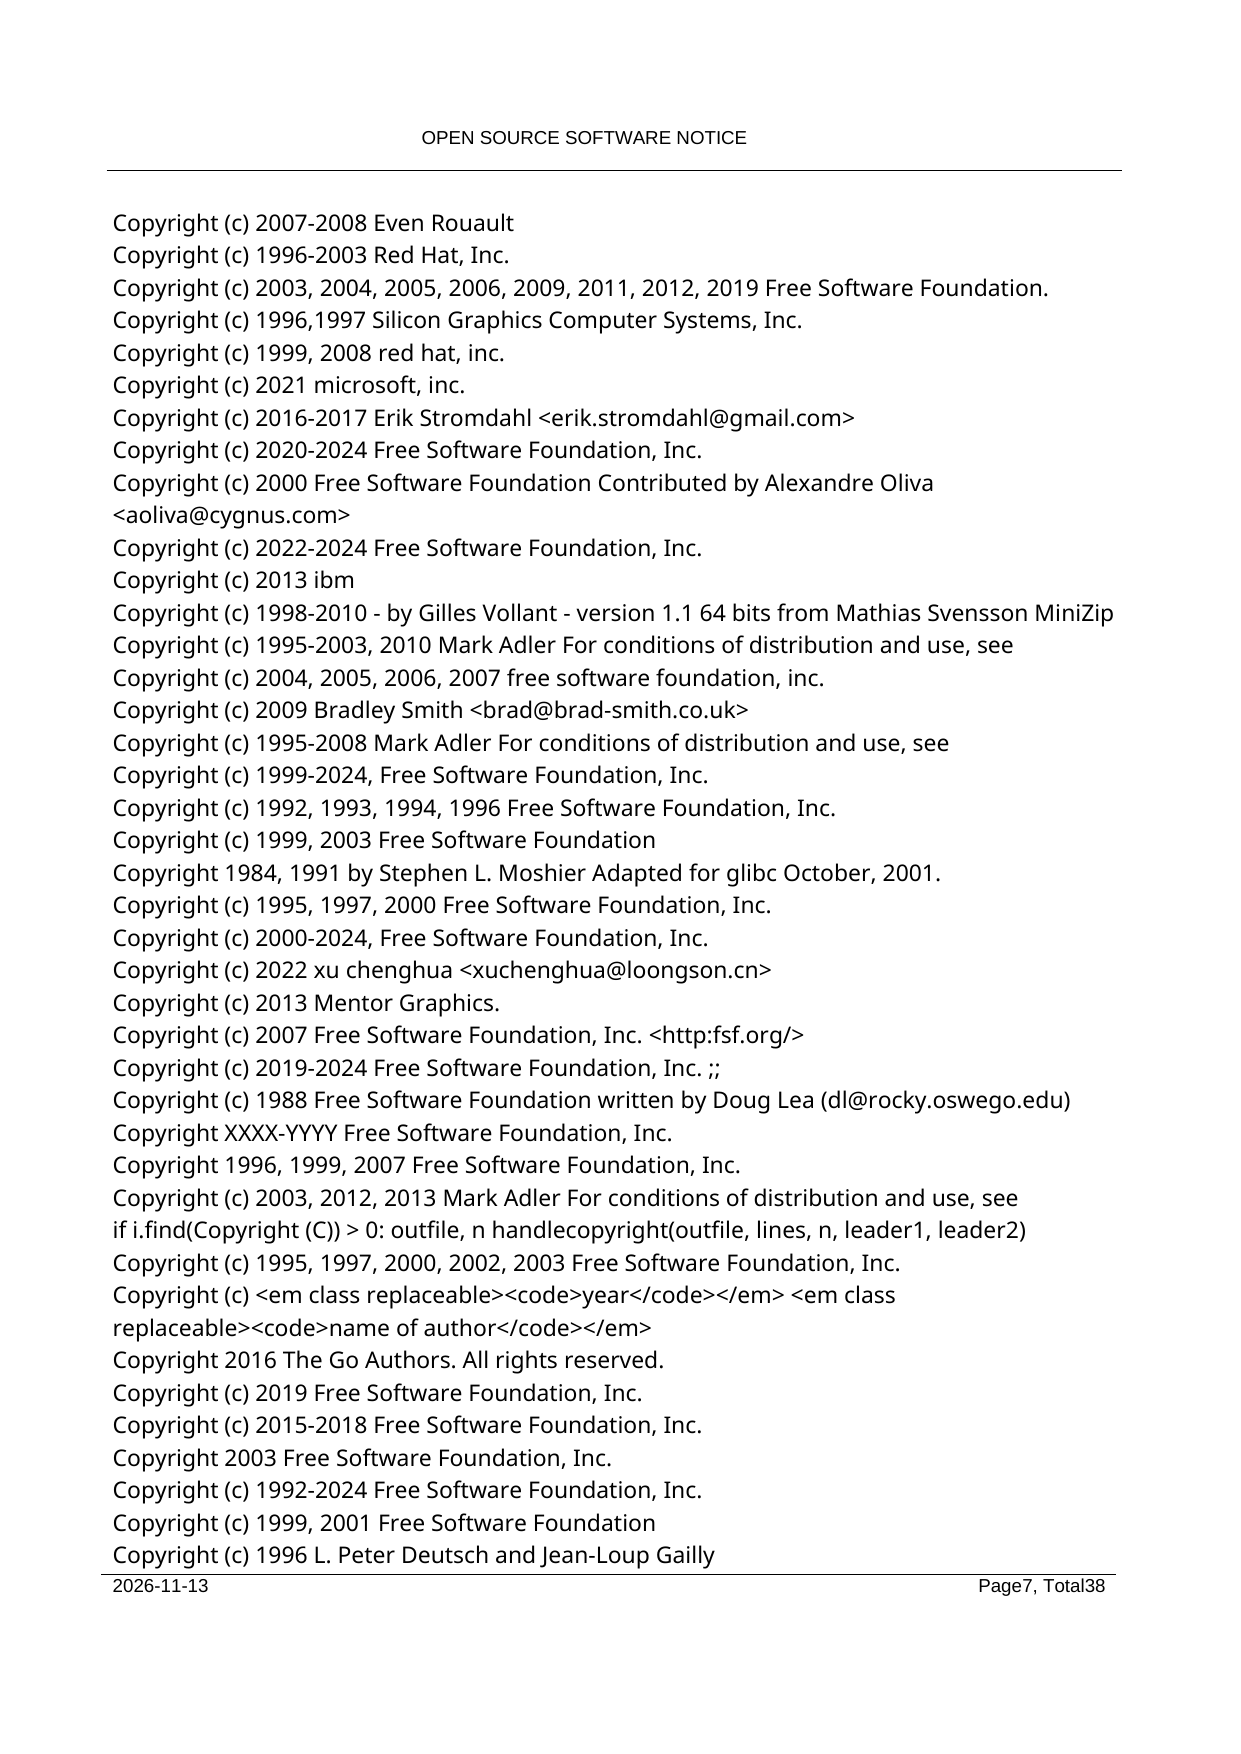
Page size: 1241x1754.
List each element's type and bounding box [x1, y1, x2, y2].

text [112, 206, 1128, 1571]
